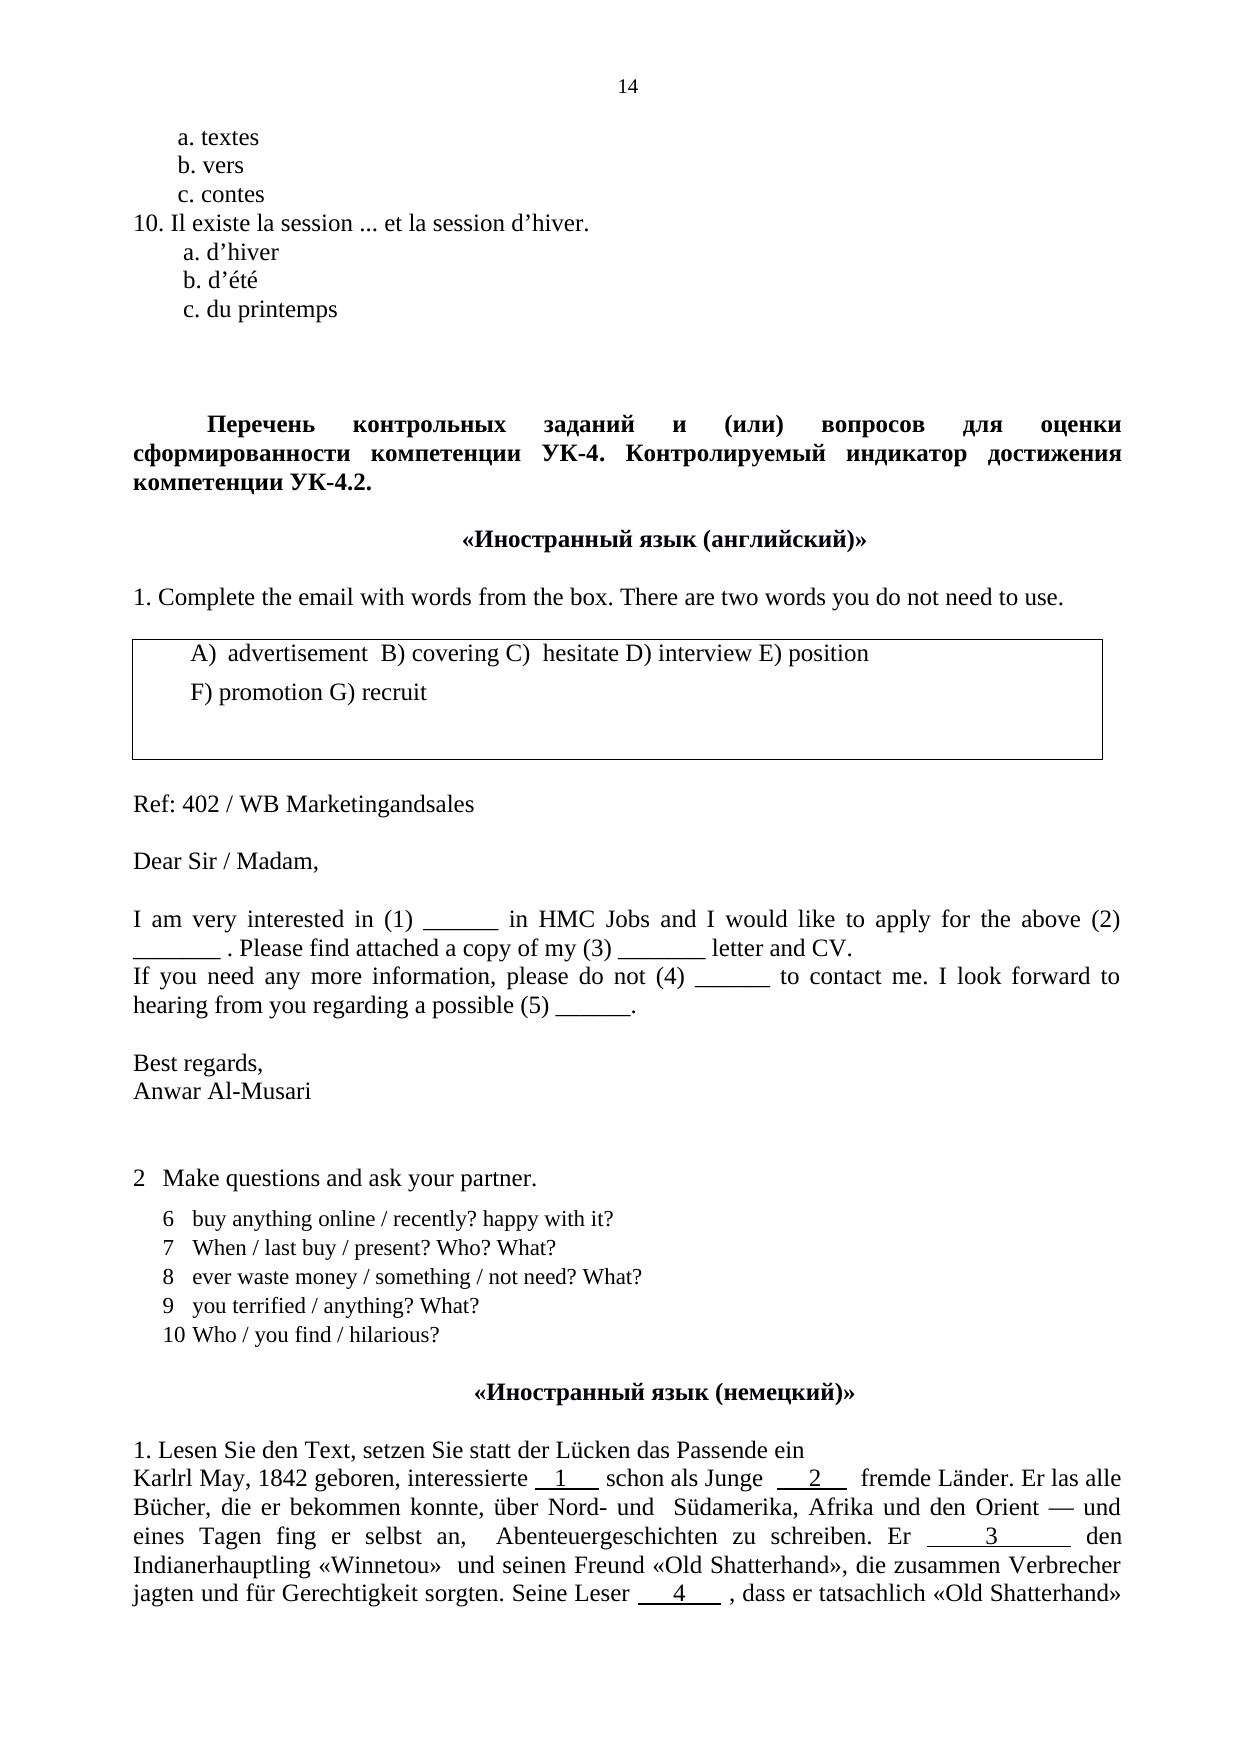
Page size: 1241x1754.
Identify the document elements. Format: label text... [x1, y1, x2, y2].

list 10 Who / you find / hilarious? [162, 1319, 1122, 1348]
text Dear Sir / Madam, [133, 846, 1122, 875]
text I am very interested in (1) ______ in HMC Jobs and I would like to apply for the above (2) _______ . Please find attached a copy of my (3) _______ letter and CV. [133, 904, 1122, 961]
text Best regards, [133, 1048, 1122, 1076]
text b. d’été [133, 266, 1122, 294]
text 1. Lesen Sie den Text, setzen Sie statt der Lücken das Passende ein [133, 1435, 1122, 1463]
text Ref: 402 / WB Marketingandsales [133, 789, 1122, 818]
table_header advertisement B) covering C) hesitate D) interview E) position F) promotion G) recruit [133, 640, 1102, 759]
list 8 ever waste money / something / not need? What? [162, 1261, 1122, 1290]
text «Иностранный язык (немецкий)» [133, 1377, 1122, 1406]
list 6 buy anything online / recently? happy with it? [162, 1203, 1122, 1232]
text 1. Complete the email with words from the box. There are two words you do not need to use. [133, 582, 1122, 611]
text c. du printemps [133, 294, 1122, 323]
text 2 Make questions and ask your partner. [133, 1163, 1122, 1192]
text b. vers [133, 151, 1122, 179]
text «Иностранный язык (английский)» [133, 524, 1122, 553]
text 10. Il existe la session ... et la session d’hiver. [133, 208, 1122, 237]
list 7 When / last buy / present? Who? What? [162, 1232, 1122, 1261]
text If you need any more information, please do not (4) ______ to contact me. I look forward to hearing from you regarding a possible (5) ______. [133, 961, 1122, 1019]
text c. contes [133, 179, 1122, 208]
list 9 you terrified / anything? What? [162, 1290, 1122, 1319]
text a. d’hiver [133, 237, 1122, 266]
text Anwar Al-Musari [133, 1076, 1122, 1105]
text a. textes [133, 122, 1122, 151]
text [133, 1463, 1122, 1607]
text Перечень контрольных заданий и (или) вопросов для оценки сформированности компетенции УК-4. Контролируемый индикатор достижения компетенции УК-4.2. [133, 409, 1122, 496]
